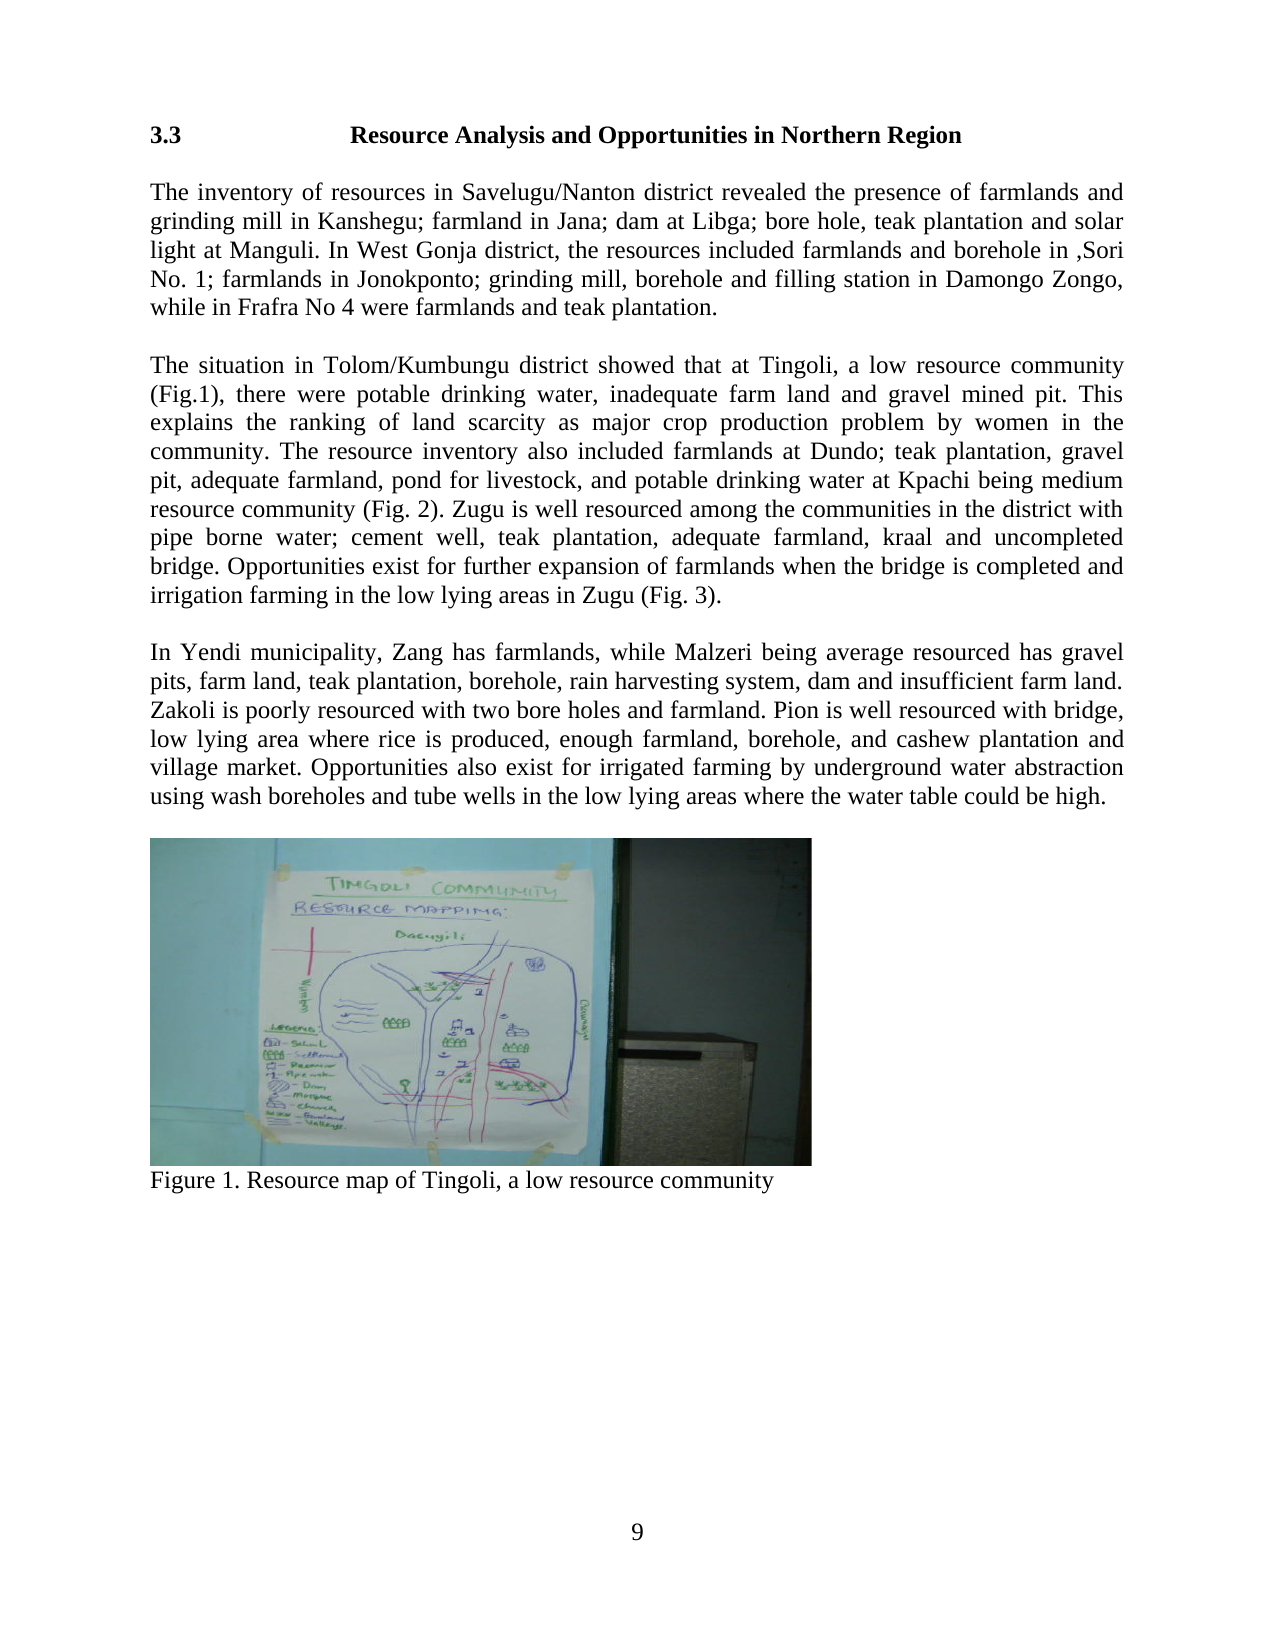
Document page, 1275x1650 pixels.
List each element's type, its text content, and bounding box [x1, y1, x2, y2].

picture [150, 838, 812, 1166]
text The inventory of resources in Savelugu/Nanton district revealed the presence of farmlands and grinding mill in Kanshegu; farmland in Jana; dam at Libga; bore hole, teak plantation and solar light at Manguli. In West Gonja district, the resources included farmlands and borehole in ,Sori No. 1; farmlands in Jonokponto; grinding mill, borehole and filling station in Damongo Zongo, while in Frafra No 4 were farmlands and teak plantation. [150, 177, 1125, 321]
text In Yendi municipality, Zang has farmlands, while Malzeri being average resourced has gravel pits, farm land, teak plantation, borehole, rain harvesting system, dam and insufficient farm land. Zakoli is poorly resourced with two bore holes and farmland. Pion is well resourced with bridge, low lying area where rice is produced, enough farmland, borehole, and cashew plantation and village market. Opportunities also exist for irrigated farming by underground water abstraction using wash boreholes and tube wells in the low lying areas where the water table could be high. [150, 637, 1125, 810]
text The situation in Tolom/Kumbungu district showed that at Tingoli, a low resource community (Fig.1), there were potable drinking water, inadequate farm land and gravel mined pit. This explains the ranking of land scarcity as major crop production problem by women in the community. The resource inventory also included farmlands at Dundo; teak plantation, gravel pit, adequate farmland, pond for livestock, and potable drinking water at Kpachi being medium resource community (Fig. 2). Zugu is well resourced among the communities in the district with pipe borne water; cement well, teak plantation, adequate farmland, kraal and uncompleted bridge. Opportunities exist for further expansion of farmlands when the bridge is completed and irrigation farming in the low lying areas in Zugu (Fig. 3). [150, 350, 1125, 609]
text 3.3 Resource Analysis and Opportunities in Northern Region [150, 120, 1125, 149]
text Figure 1. Resource map of Tingoli, a low resource community [150, 1165, 1125, 1194]
